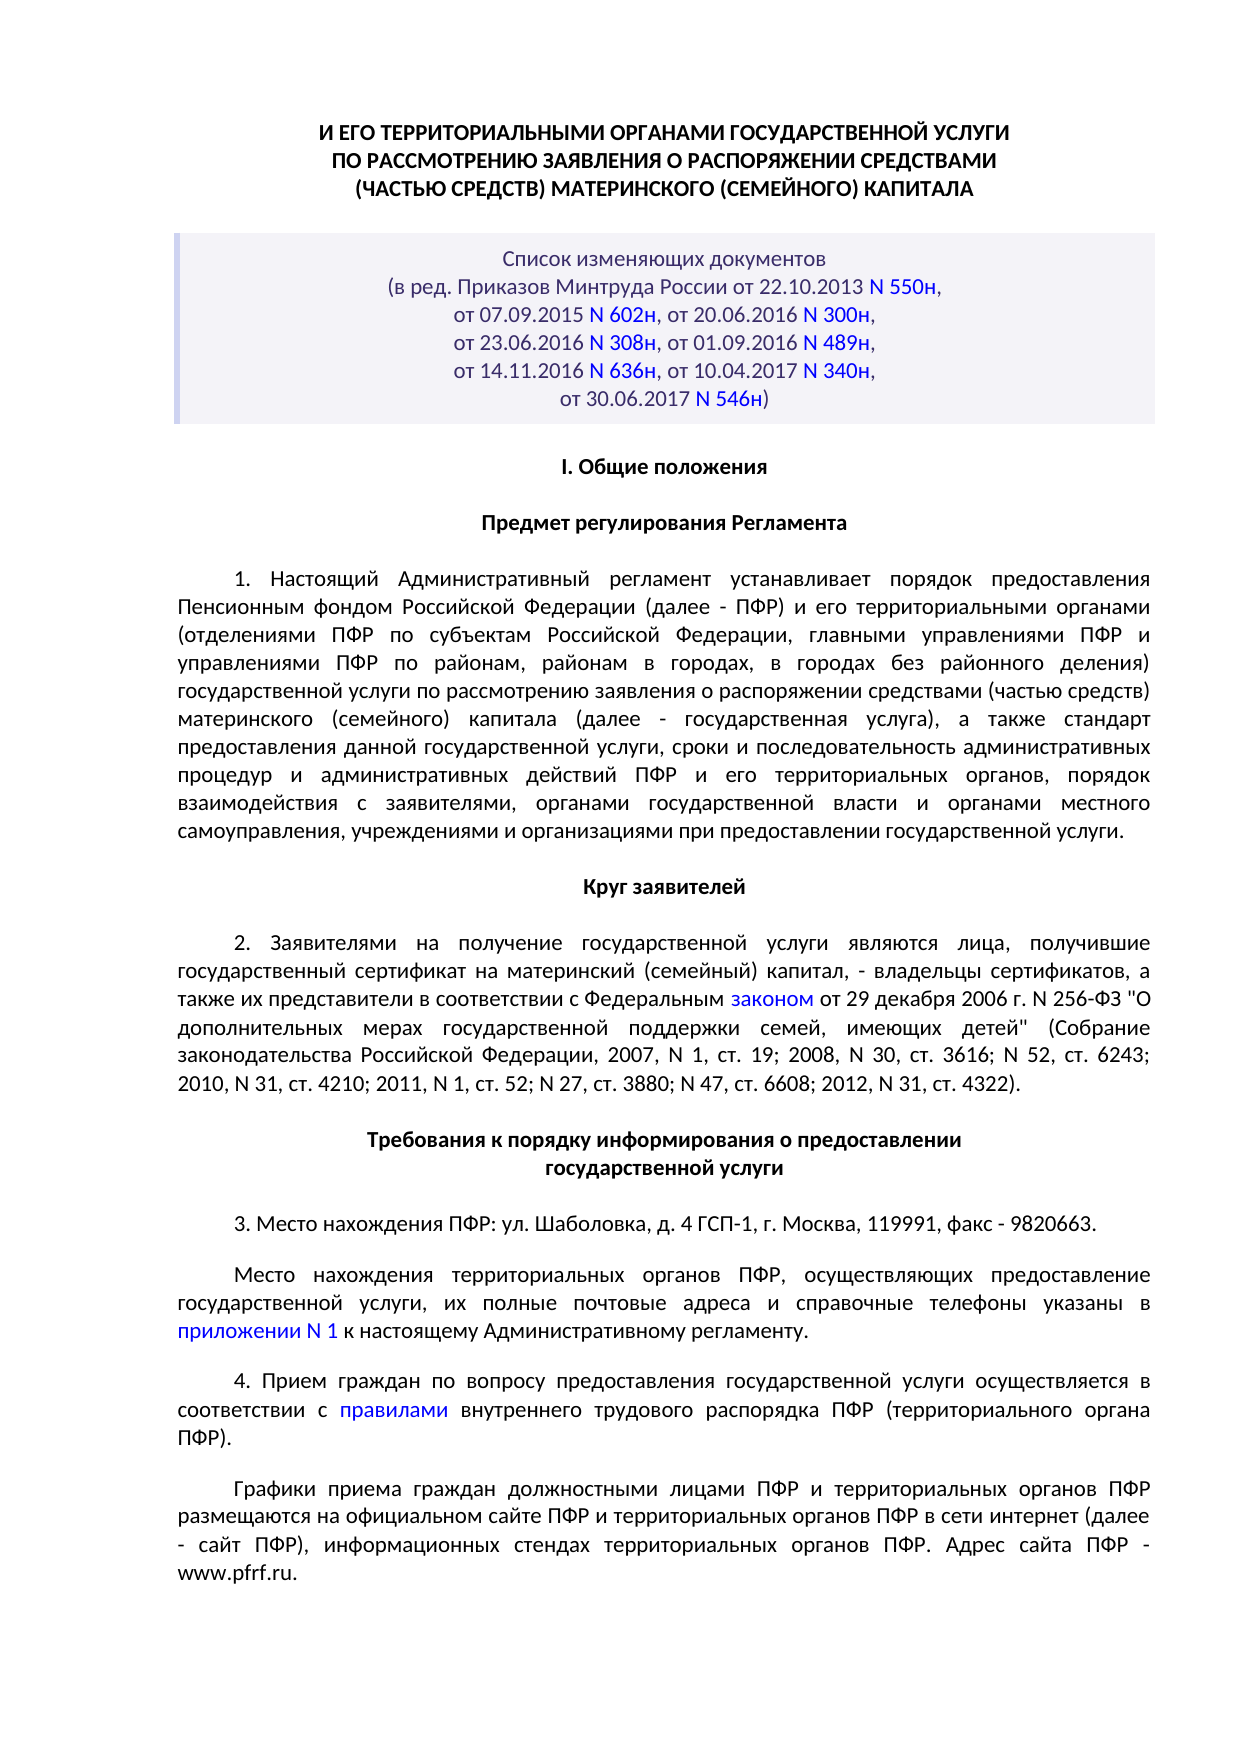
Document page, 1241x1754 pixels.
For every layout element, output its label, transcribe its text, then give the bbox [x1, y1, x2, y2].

text 2. Заявителями на получение государственной услуги являются лица, получившие государственный сертификат на материнский (семейный) капитал, - владельцы сертификатов, а также их представители в соответствии с Федеральным законом от 29 декабря 2006 г. N 256-ФЗ "О дополнительных мерах государственной поддержки семей, имеющих детей" (Собрание законодательства Российской Федерации, 2007, N 1, ст. 19; 2008, N 30, ст. 3616; N 52, ст. 6243; 2010, N 31, ст. 4210; 2011, N 1, ст. 52; N 27, ст. 3880; N 47, ст. 6608; 2012, N 31, ст. 4322). [177, 928, 1152, 1097]
title (ЧАСТЬЮ СРЕДСТВ) МАТЕРИНСКОГО (СЕМЕЙНОГО) КАПИТАЛА [177, 174, 1152, 202]
text 4. Прием граждан по вопросу предоставления государственной услуги осуществляется в соответствии с правилами внутреннего трудового распорядка ПФР (территориального органа ПФР). [177, 1367, 1152, 1451]
title ПО РАССМОТРЕНИЮ ЗАЯВЛЕНИЯ О РАСПОРЯЖЕНИИ СРЕДСТВАМИ [177, 146, 1152, 174]
text Место нахождения территориальных органов ПФР, осуществляющих предоставление государственной услуги, их полные почтовые адреса и справочные телефоны указаны в приложении N 1 к настоящему Административному регламенту. [177, 1260, 1152, 1344]
text Графики приема граждан должностными лицами ПФР и территориальных органов ПФР размещаются на официальном сайте ПФР и территориальных органов ПФР в сети интернет (далее - сайт ПФР), информационных стендах территориальных органов ПФР. Адрес сайта ПФР - www.pfrf.ru. [177, 1474, 1152, 1586]
title Требования к порядку информирования о предоставлении [177, 1125, 1152, 1153]
title Предмет регулирования Регламента [177, 508, 1152, 536]
title I. Общие положения [177, 452, 1152, 480]
title И ЕГО ТЕРРИТОРИАЛЬНЫМИ ОРГАНАМИ ГОСУДАРСТВЕННОЙ УСЛУГИ [177, 118, 1152, 146]
title Круг заявителей [177, 872, 1152, 901]
title государственной услуги [177, 1153, 1152, 1181]
table_header Список изменяющих документов (в ред. Приказов Минтруда России от 22.10.2013 N 550н, от 07.09.2015 N 602н, от 20.06.2016 N 300н, от 23.06.2016 N 308н, от 01.09.2016 N 489н, от 14.11.2016 N 636н, от 10.04.2017 N 340н, от 30.06.2017 N 546н) [180, 233, 1149, 424]
text 3. Место нахождения ПФР: ул. Шаболовка, д. 4 ГСП-1, г. Москва, 119991, факс - 9820663. [177, 1209, 1152, 1237]
text 1. Настоящий Административный регламент устанавливает порядок предоставления Пенсионным фондом Российской Федерации (далее - ПФР) и его территориальными органами (отделениями ПФР по субъектам Российской Федерации, главными управлениями ПФР и управлениями ПФР по районам, районам в городах, в городах без районного деления) государственной услуги по рассмотрению заявления о распоряжении средствами (частью средств) материнского (семейного) капитала (далее - государственная услуга), а также стандарт предоставления данной государственной услуги, сроки и последовательность административных процедур и административных действий ПФР и его территориальных органов, порядок взаимодействия с заявителями, органами государственной власти и органами местного самоуправления, учреждениями и организациями при предоставлении государственной услуги. [177, 564, 1152, 844]
